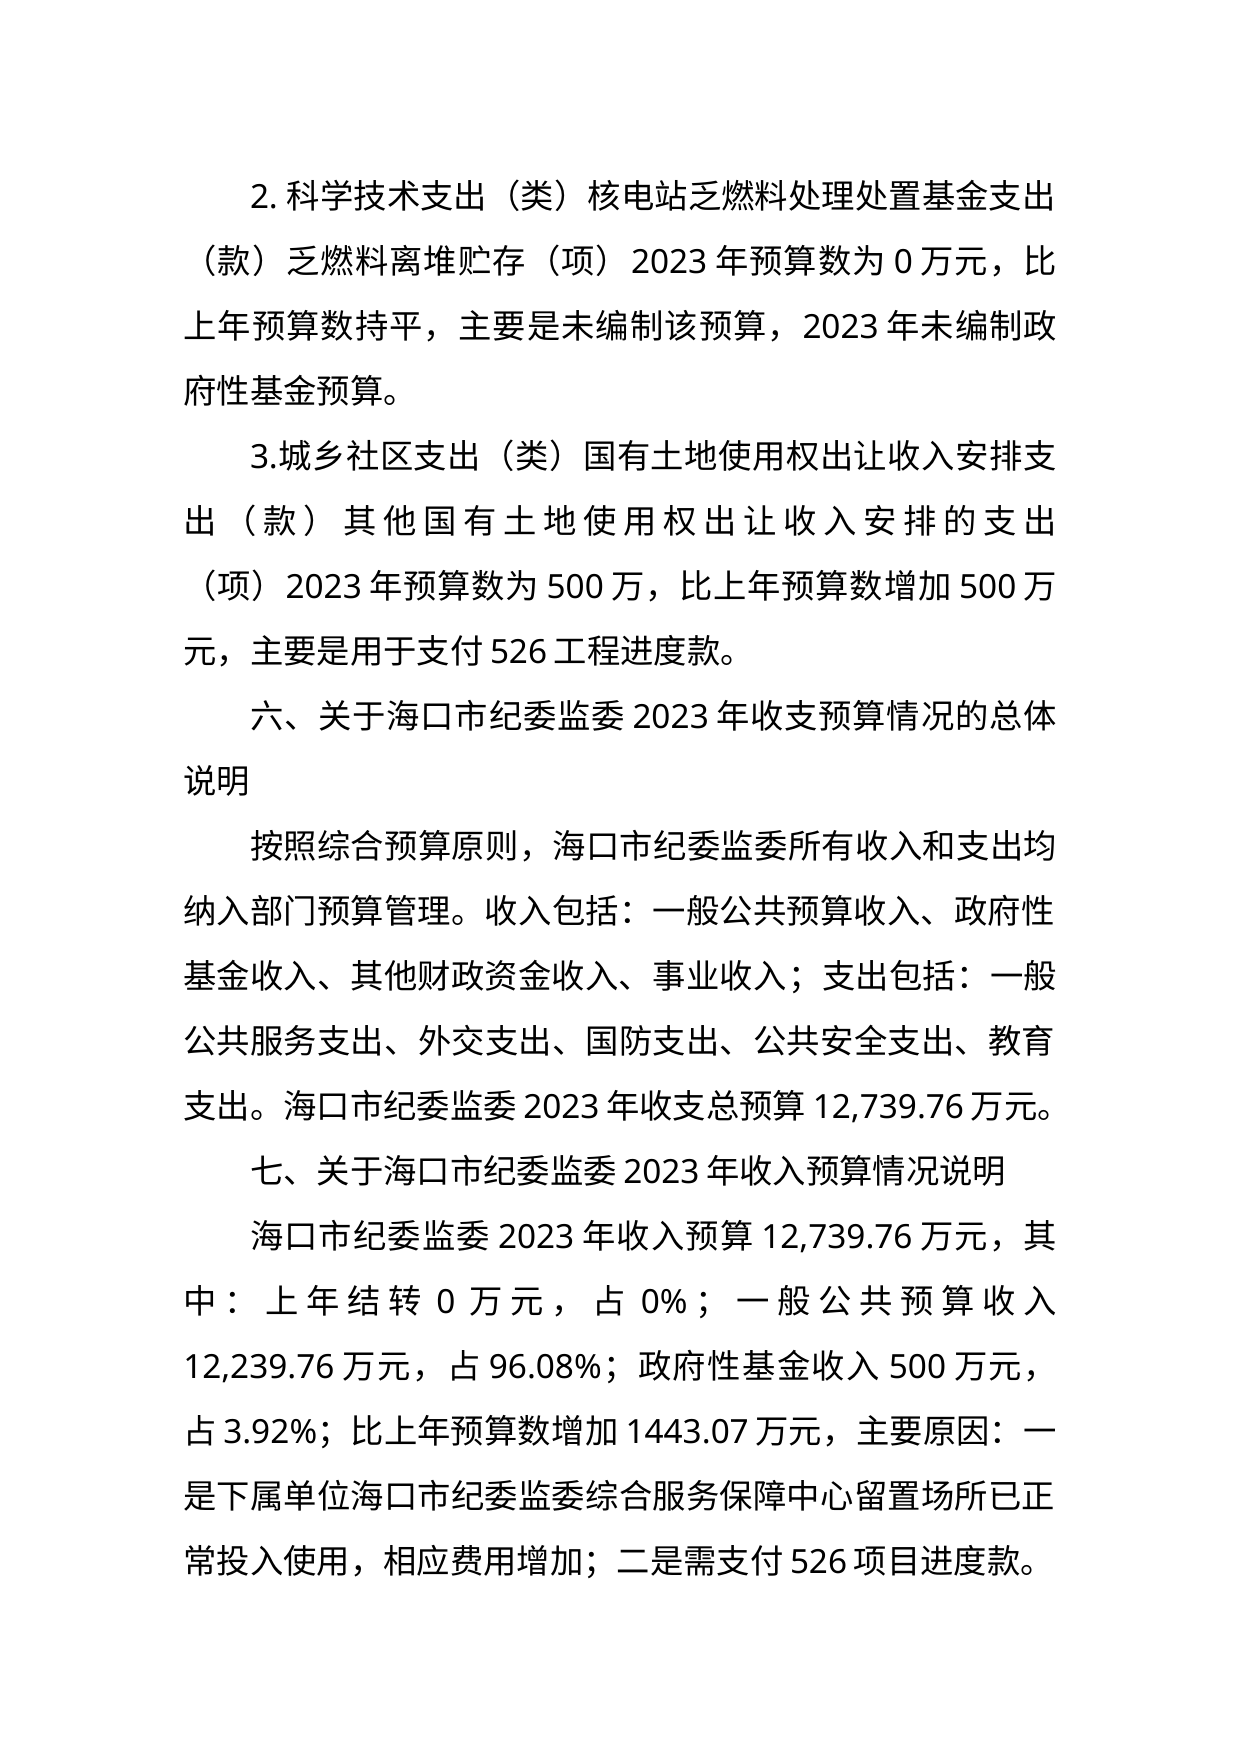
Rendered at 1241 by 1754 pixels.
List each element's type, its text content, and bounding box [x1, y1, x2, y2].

text 2. 科学技术支出（类）核电站乏燃料处理处置基金支出（款）乏燃料离堆贮存（项）2023年预算数为0万元，比上年预算数持平，主要是未编制该预算，2023年未编制政府性基金预算。 [183, 162, 1057, 422]
text 按照综合预算原则，海口市纪委监委所有收入和支出均纳入部门预算管理。收入包括：一般公共预算收入、政府性基金收入、其他财政资金收入、事业收入；支出包括：一般公共服务支出、外交支出、国防支出、公共安全支出、教育支出。海口市纪委监委2023年收支总预算12,739.76万元。 [183, 812, 1057, 1137]
text 六、关于海口市纪委监委2023年收支预算情况的总体说明 [183, 682, 1057, 812]
text 七、关于海口市纪委监委2023年收入预算情况说明 [183, 1137, 1057, 1202]
text 3.城乡社区支出（类）国有土地使用权出让收入安排支出（款）其他国有土地使用权出让收入安排的支出（项）2023年预算数为500万，比上年预算数增加500万元，主要是用于支付526工程进度款。 [183, 422, 1057, 682]
text 海口市纪委监委2023年收入预算12,739.76万元，其中：上年结转0万元，占0%；一般公共预算收入12,239.76万元，占96.08%；政府性基金收入500万元，占3.92%；比上年预算数增加1443.07万元，主要原因：一是下属单位海口市纪委监委综合服务保障中心留置场所已正常投入使用，相应费用增加；二是需支付526项目进度款。 [183, 1202, 1057, 1592]
